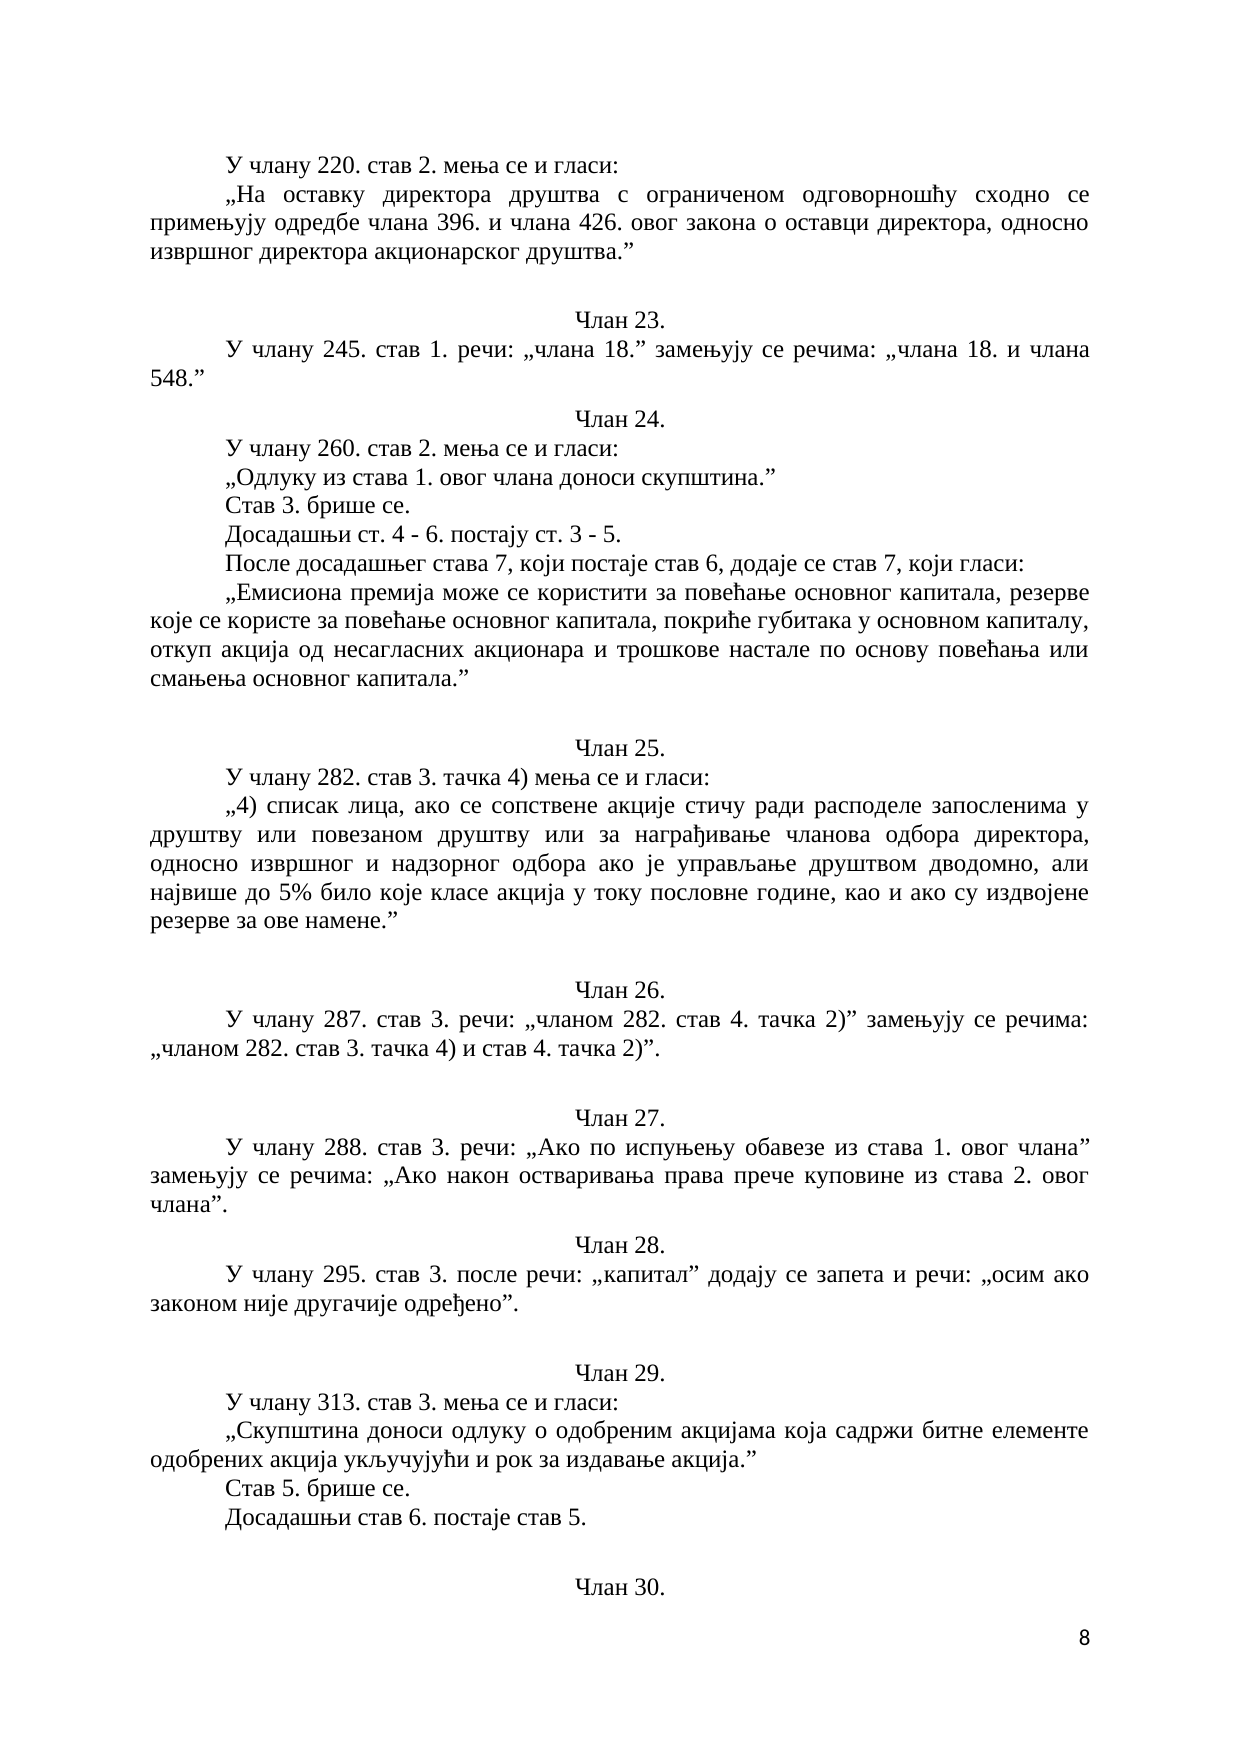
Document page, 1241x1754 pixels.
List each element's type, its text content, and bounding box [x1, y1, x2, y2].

text У члану 282. став 3. тачка 4) мења се и гласи: [150, 762, 1090, 791]
text Члан 27. [150, 1103, 1090, 1132]
text Досадашњи став 6. постаје став 5. [150, 1502, 1090, 1531]
text У члану 295. став 3. после речи: „капиталˮ додају се запета и речи: „осим ако законом није другачије одређеноˮ. [150, 1259, 1090, 1317]
text Члан 28. [150, 1231, 1090, 1259]
text Досадашњи ст. 4 - 6. постају ст. 3 - 5. [150, 519, 1090, 548]
text Члан 25. [150, 733, 1090, 762]
text Члан 26. [150, 976, 1090, 1004]
text „Скупштина доноси одлуку о одобреним акцијама која садржи битне елементе одобрених акција укључујући и рок за издавање акција.ˮ [150, 1416, 1090, 1473]
text У члану 260. став 2. мења се и гласи: [150, 433, 1090, 462]
text „Емисиона премија може се користити за повећање основног капитала, резерве које се користе за повећање основног капитала, покриће губитака у основном капиталу, откуп акција од несагласних акционара и трошкове настале по основу повећања или смањења основног капитала.ˮ [150, 577, 1090, 692]
text У члану 287. став 3. речи: „чланом 282. став 4. тачка 2)ˮ замењују се речима: „чланом 282. став 3. тачка 4) и став 4. тачка 2)ˮ. [150, 1004, 1090, 1062]
text Члан 24. [150, 404, 1090, 433]
text У члану 245. став 1. речи: „члана 18.ˮ замењују се речима: „члaна 18. и члана 548.ˮ [150, 334, 1090, 392]
text У члану 313. став 3. мења се и гласи: [150, 1387, 1090, 1416]
text Члан 30. [150, 1572, 1090, 1601]
text „На оставку директора друштва с ограниченом одговорношћу сходно се примењују одредбе члана 396. и члана 426. овог закона о оставци директора, односно извршног директора акционарског друштва.ˮ [150, 179, 1090, 265]
text У члану 288. став 3. речи: „Ако по испуњењу обавезе из става 1. овог чланаˮ замењују се речима: „Ако након остваривања права прече куповине из става 2. овог чланаˮ. [150, 1132, 1090, 1218]
text Став 5. брише се. [150, 1473, 1090, 1502]
text После досадашњег става 7, који постаје став 6, додаје се став 7, који гласи: [150, 548, 1090, 577]
text „Одлуку из става 1. овог члана доноси скупштина.ˮ [150, 462, 1090, 491]
text „4) списак лица, ако се сопствене акције стичу ради расподеле запосленима у друштву или повезаном друштву или за награђивање чланова одбора директора, односно извршног и надзорног одбора ако је управљање друштвом дводомно, али највише до 5% било које класе акција у току пословне године, као и ако су издвојене резерве за ове намене.ˮ [150, 791, 1090, 934]
text Члан 29. [150, 1358, 1090, 1387]
text Став 3. брише се. [150, 491, 1090, 519]
text У члану 220. став 2. мења се и гласи: [150, 150, 1090, 179]
text Члан 23. [150, 306, 1090, 334]
